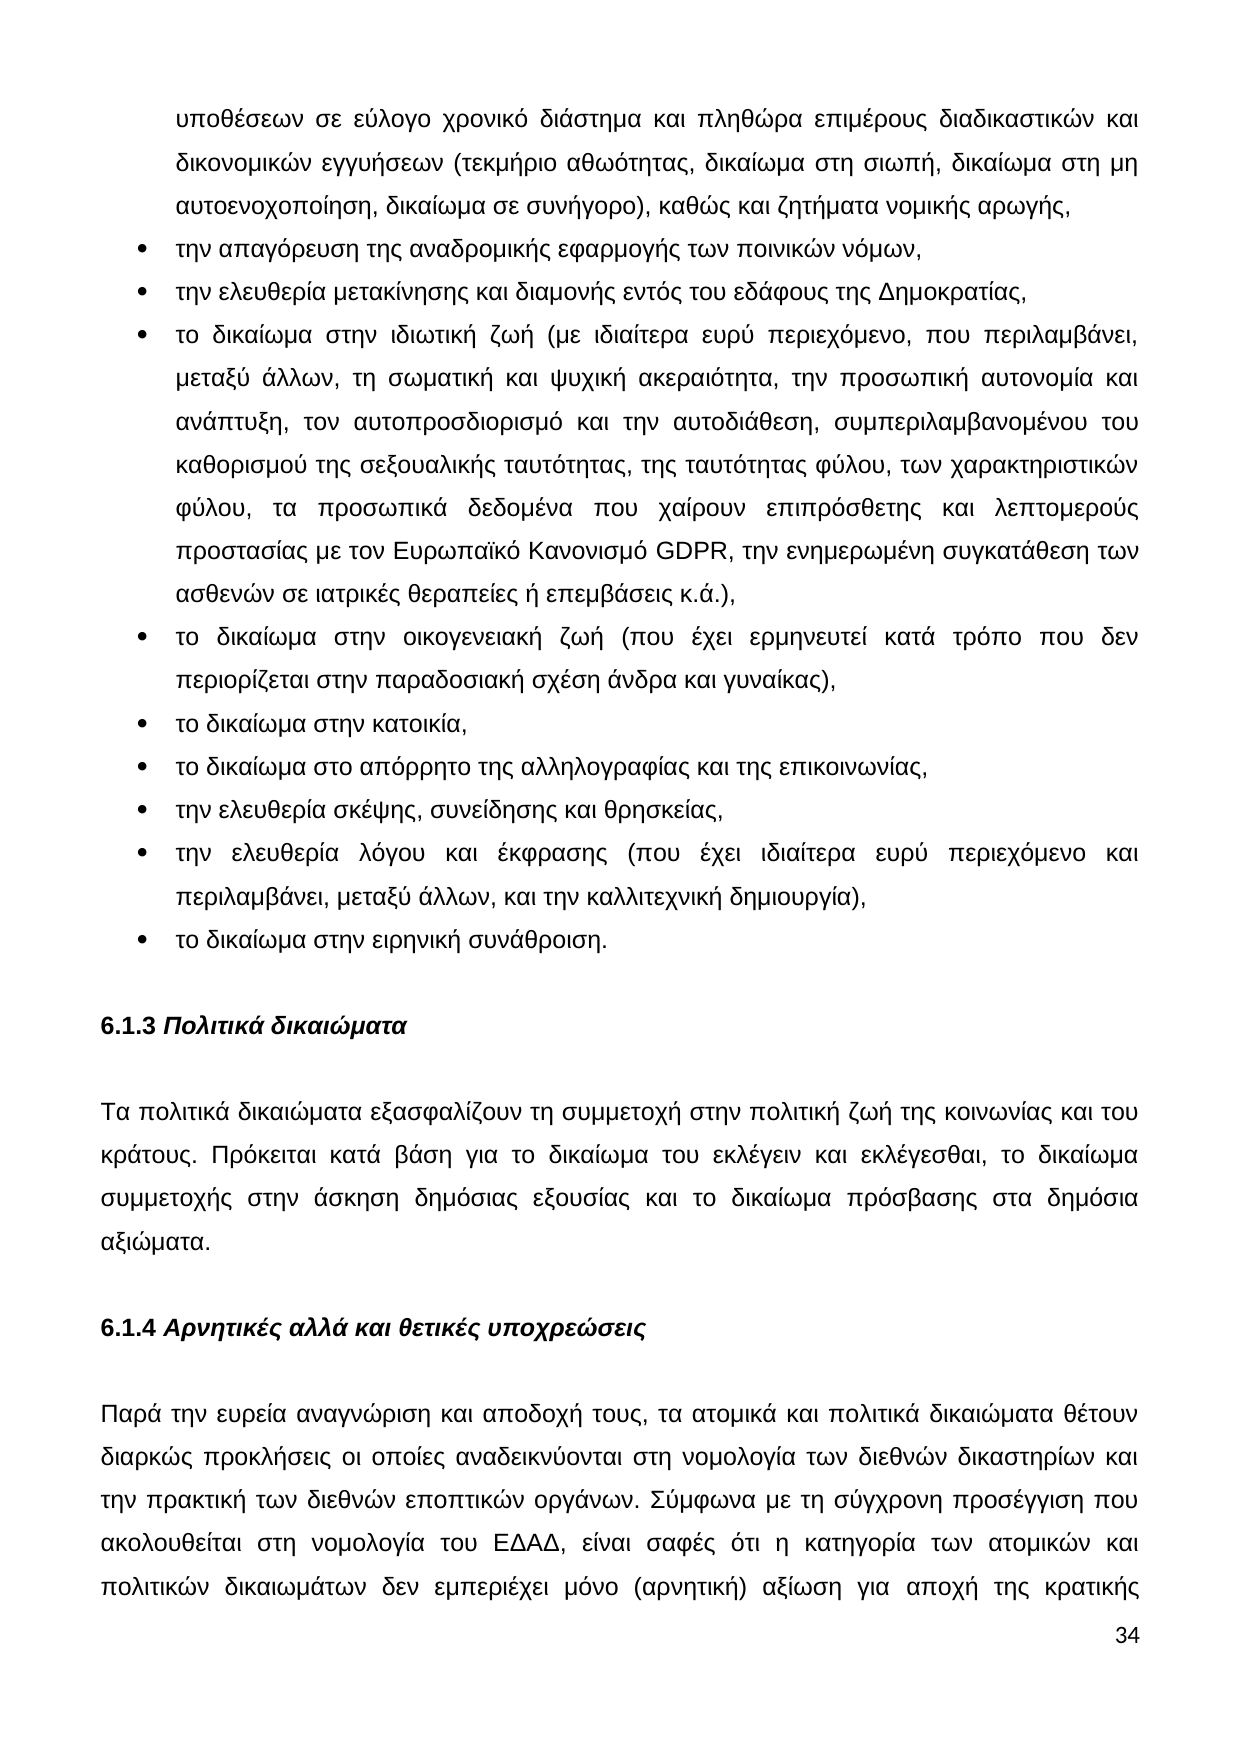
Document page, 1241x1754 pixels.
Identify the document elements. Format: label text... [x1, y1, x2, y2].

list το δικαίωμα στην ιδιωτική ζωή (με ιδιαίτερα ευρύ περιεχόμενο, που περιλαμβάνει, μεταξύ άλλων, τη σωματική και ψυχική ακεραιότητα, την προσωπική αυτονομία και ανάπτυξη, τον αυτοπροσδιορισμό και την αυτοδιάθεση, συμπεριλαμβανομένου του καθορισμού της σεξουαλικής ταυτότητας, της ταυτότητας φύλου, των χαρακτηριστικών φύλου, τα προσωπικά δεδομένα που χαίρουν επιπρόσθετης και λεπτομερούς προστασίας με τον Ευρωπαϊκό Κανονισμό GDPR, την ενημερωμένη συγκατάθεση των ασθενών σε ιατρικές θεραπείες ή επεμβάσεις κ.ά.), [138, 320, 1140, 608]
list την ελευθερία μετακίνησης και διαμονής εντός του εδάφους της Δημοκρατίας, [138, 277, 1140, 306]
list 6.1.4 Αρνητικές αλλά και θετικές υποχρεώσεις [71, 1313, 1140, 1342]
list το δικαίωμα στην ειρηνική συνάθροιση. [138, 924, 1140, 953]
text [100, 1399, 1140, 1600]
list το δικαίωμα στην κατοικία, [138, 708, 1140, 737]
list την ελευθερία λόγου και έκφρασης (που έχει ιδιαίτερα ευρύ περιεχόμενο και περιλαμβάνει, μεταξύ άλλων, και την καλλιτεχνική δημιουργία), [138, 838, 1140, 910]
list 6.1.3 Πολιτικά δικαιώματα [100, 1011, 1140, 1040]
list την απαγόρευση της αναδρομικής εφαρμογής των ποινικών νόμων, [138, 234, 1140, 263]
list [138, 104, 1140, 219]
list την ελευθερία σκέψης, συνείδησης και θρησκείας, [138, 795, 1140, 824]
list το δικαίωμα στο απόρρητο της αλληλογραφίας και της επικοινωνίας, [138, 752, 1140, 781]
text Τα πολιτικά δικαιώματα εξασφαλίζουν τη συμμετοχή στην πολιτική ζωή της κοινωνίας και του κράτους. Πρόκειται κατά βάση για το δικαίωμα του εκλέγειν και εκλέγεσθαι, το δικαίωμα συμμετοχής στην άσκηση δημόσιας εξουσίας και το δικαίωμα πρόσβασης στα δημόσια αξιώματα. [100, 1097, 1140, 1255]
list το δικαίωμα στην οικογενειακή ζωή (που έχει ερμηνευτεί κατά τρόπο που δεν περιορίζεται στην παραδοσιακή σχέση άνδρα και γυναίκας), [138, 622, 1140, 694]
